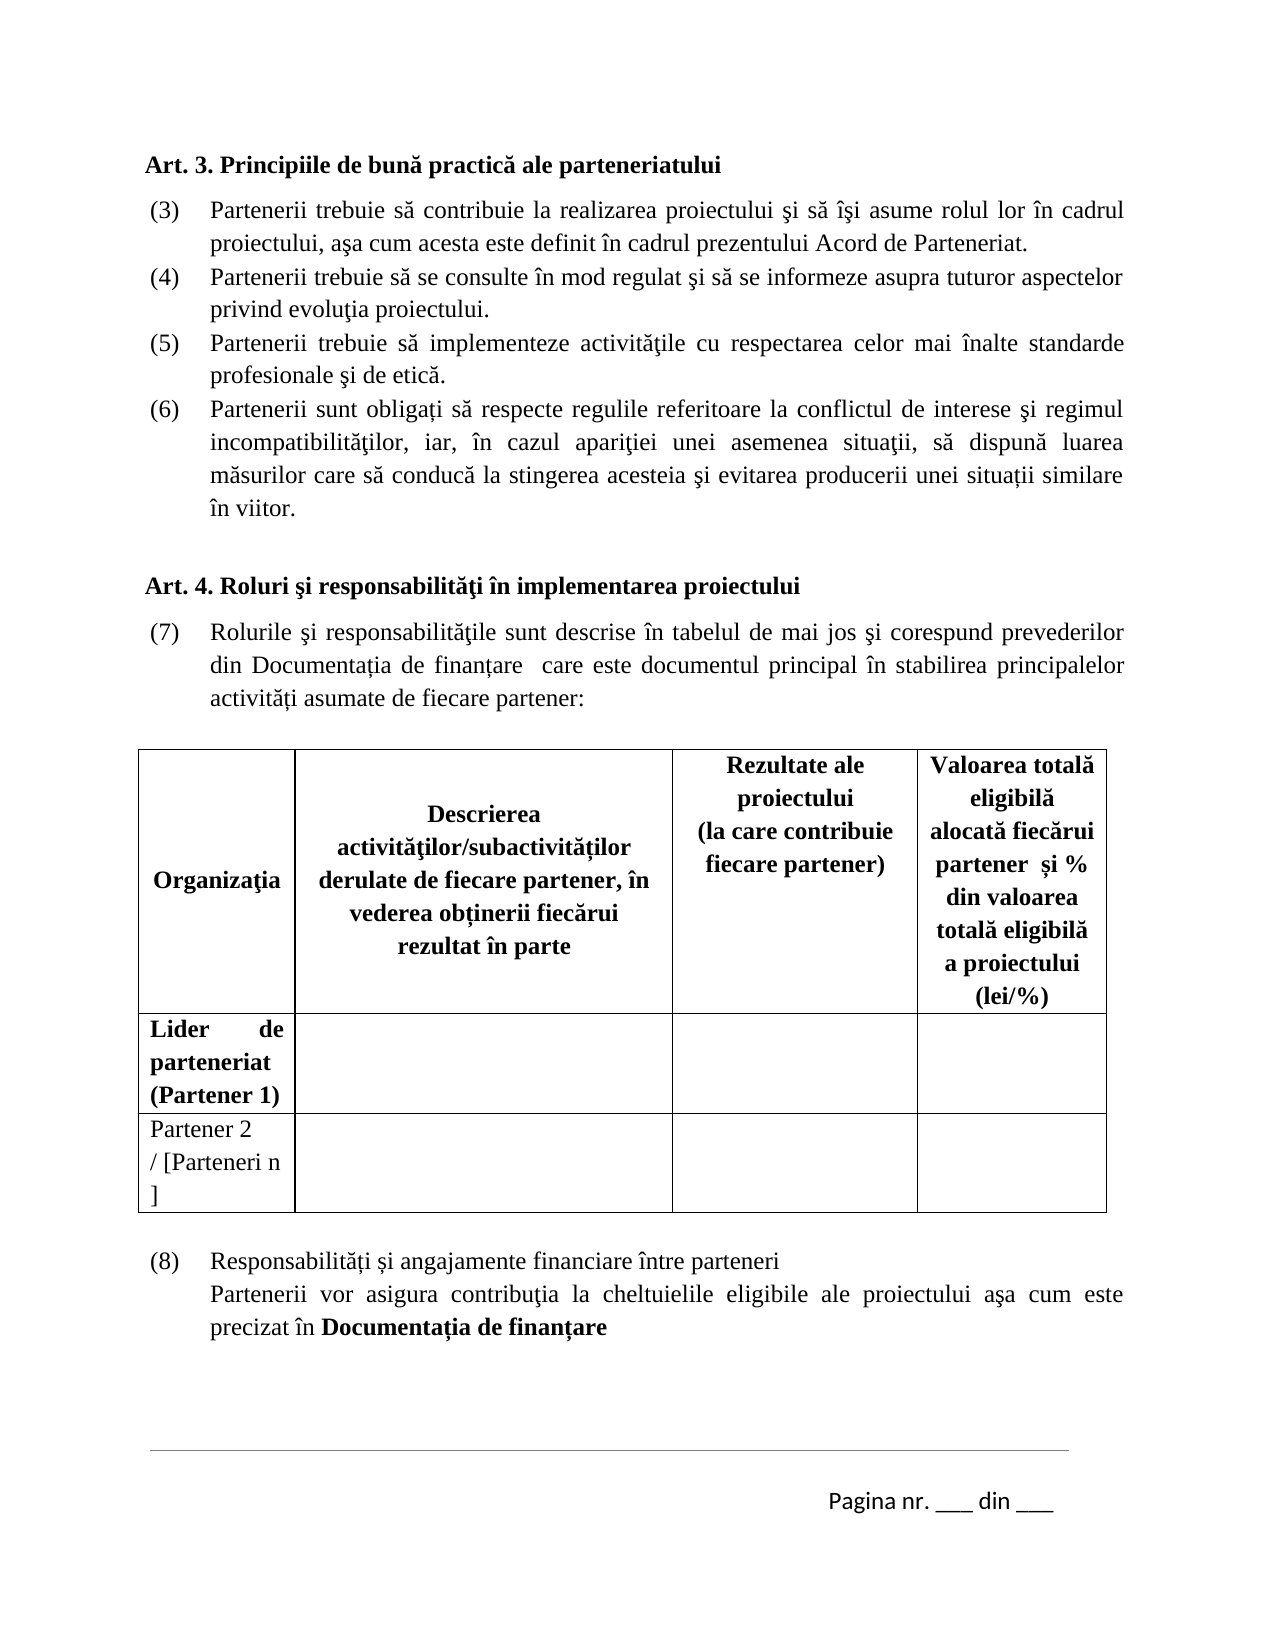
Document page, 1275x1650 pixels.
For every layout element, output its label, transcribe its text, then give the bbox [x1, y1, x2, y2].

table_cell [918, 1114, 1106, 1212]
table_header Rezultate ale proiectului (la care contribuie fiecare partener) [673, 750, 917, 1013]
table_cell [673, 1114, 917, 1212]
list Partenerii sunt obligați să respecte regulile referitoare la conflictul de interese şi regimul incompatibilităţilor, iar, în cazul apariţiei unei asemenea situaţii, să dispună luarea măsurilor care să conducă la stingerea acesteia şi evitarea producerii unei situații similare în viitor. [150, 394, 1125, 521]
subtitle Principiile de bună practică ale parteneriatului [144, 150, 1125, 179]
table_cell [296, 1114, 672, 1212]
table_cell [918, 1014, 1106, 1113]
subtitle Partenerii vor asigura contribuţia la cheltuielile eligibile ale proiectului aşa cum este precizat în Documentația de finanțare [150, 1279, 1125, 1341]
list Partenerii trebuie să contribuie la realizarea proiectului şi să îşi asume rolul lor în cadrul proiectului, aşa cum acesta este definit în cadrul prezentului Acord de Parteneriat. [150, 196, 1125, 257]
table_header Organizaţia [139, 750, 294, 1013]
list Partenerii trebuie să se consulte în mod regulat şi să se informeze asupra tuturor aspectelor privind evoluţia proiectului. [150, 262, 1125, 323]
table_cell [673, 1014, 917, 1113]
list Responsabilități și angajamente financiare între parteneri [150, 1246, 1125, 1275]
table_header Valoarea totală eligibilă alocată fiecărui partener și % din valoarea totală eligibilă a proiectului (lei/%) [918, 750, 1106, 1013]
list Rolurile şi responsabilităţile sunt descrise în tabelul de mai jos şi corespund prevederilor din Documentația de finanțare care este documentul principal în stabilirea principalelor activități asumate de fiecare partener: [150, 617, 1125, 712]
subtitle Roluri şi responsabilităţi în implementarea proiectului [144, 571, 1125, 600]
table_cell Lider de parteneriat (Partener 1) [139, 1014, 294, 1113]
list Partenerii trebuie să implementeze activităţile cu respectarea celor mai înalte standarde profesionale şi de etică. [150, 328, 1125, 389]
table_cell Partener 2 / [Parteneri n ] [139, 1114, 294, 1212]
table_cell [296, 1014, 672, 1113]
table_header Descrierea activităţilor/subactivităților derulate de fiecare partener, în vederea obținerii fiecărui rezultat în parte [296, 750, 672, 1013]
